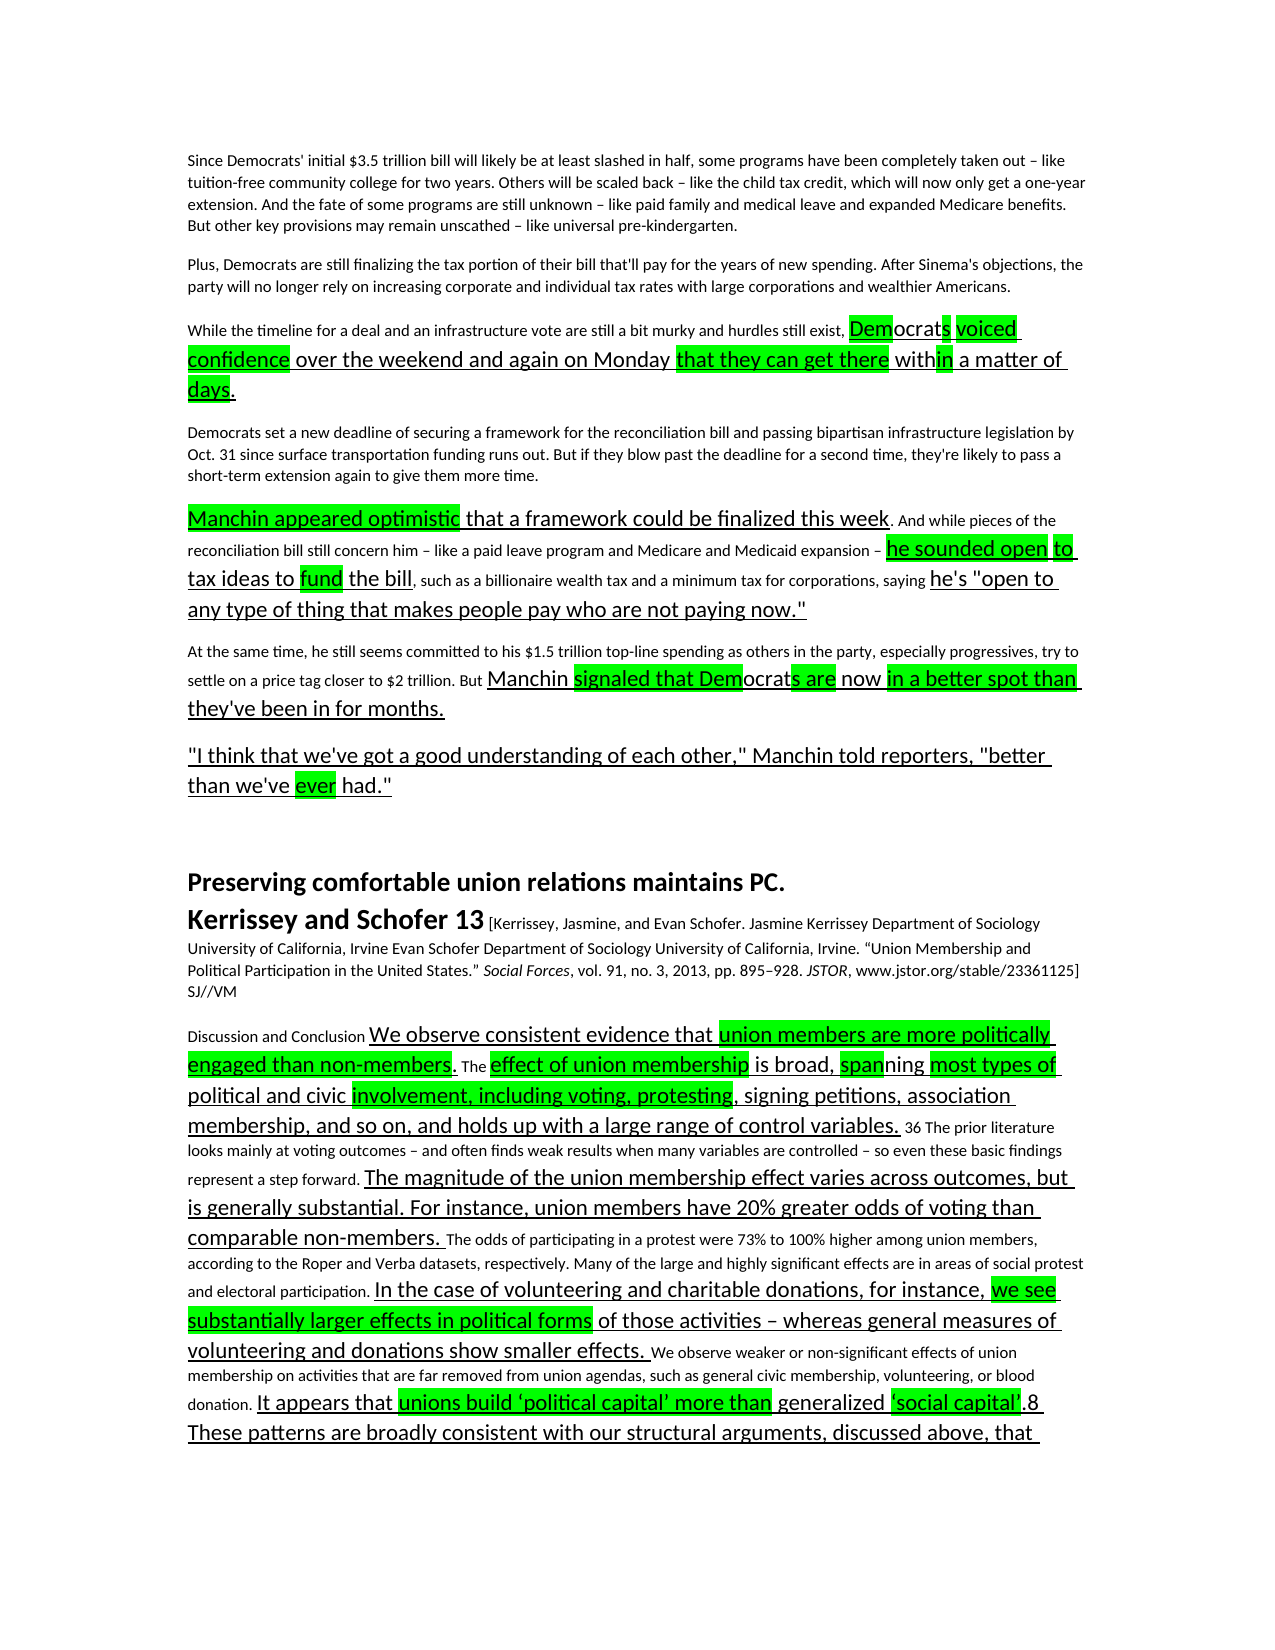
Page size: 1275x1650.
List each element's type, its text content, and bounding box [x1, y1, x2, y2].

text Democrats set a new deadline of securing a framework for the reconciliation bill and passing bipartisan infrastructure legislation by Oct. 31 since surface transportation funding runs out. But if they blow past the deadline for a second time, they're likely to pass a short-term extension again to give them more time. [187, 422, 1087, 486]
text Plus, Democrats are still finalizing the tax portion of their bill that'll pay for the years of new spending. After Sinema's objections, the party will no longer rely on increasing corporate and individual tax rates with large corporations and wealthier Americans. [187, 254, 1087, 296]
text Kerrissey and Schofer 13 [Kerrissey, Jasmine, and Evan Schofer. Jasmine Kerrissey Department of Sociology University of California, Irvine Evan Schofer Department of Sociology University of California, Irvine. “Union Membership and Political Participation in the United States.” Social Forces, vol. 91, no. 3, 2013, pp. 895–928. JSTOR, www.jstor.org/stable/23361125] SJ//VM [187, 901, 1087, 1002]
text Since Democrats' initial $3.5 trillion bill will likely be at least slashed in half, some programs have been completely taken out – like tuition-free community college for two years. Others will be scaled back – like the child tax credit, which will now only get a one-year extension. And the fate of some programs are still unknown – like paid family and medical leave and expanded Medicare benefits. But other key provisions may remain unscathed – like universal pre-kindergarten. [187, 150, 1087, 236]
subtitle Preserving comfortable union relations maintains PC. [187, 865, 1087, 898]
text "I think that we've got a good understanding of each other," Manchin told reporters, "better than we've ever had." [187, 741, 1087, 799]
text At the same time, he still seems committed to his $1.5 trillion top-line spending as others in the party, especially progressives, try to settle on a price tag closer to $2 trillion. But Manchin signaled that Democrats are now in a better spot than they've been in for months. [187, 642, 1087, 722]
text Manchin appeared optimistic that a framework could be finalized this week. And while pieces of the reconciliation bill still concern him – like a paid leave program and Medicare and Medicaid expansion – he sounded open to tax ideas to fund the bill, such as a billionaire wealth tax and a minimum tax for corporations, saying he's "open to any type of thing that makes people pay who are not paying now." [187, 504, 1087, 623]
text While the timeline for a deal and an infrastructure vote are still a bit murky and hurdles still exist, Democrats voiced confidence over the weekend and again on Monday that they can get there within a matter of days. [187, 314, 1087, 403]
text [187, 1020, 1087, 1446]
